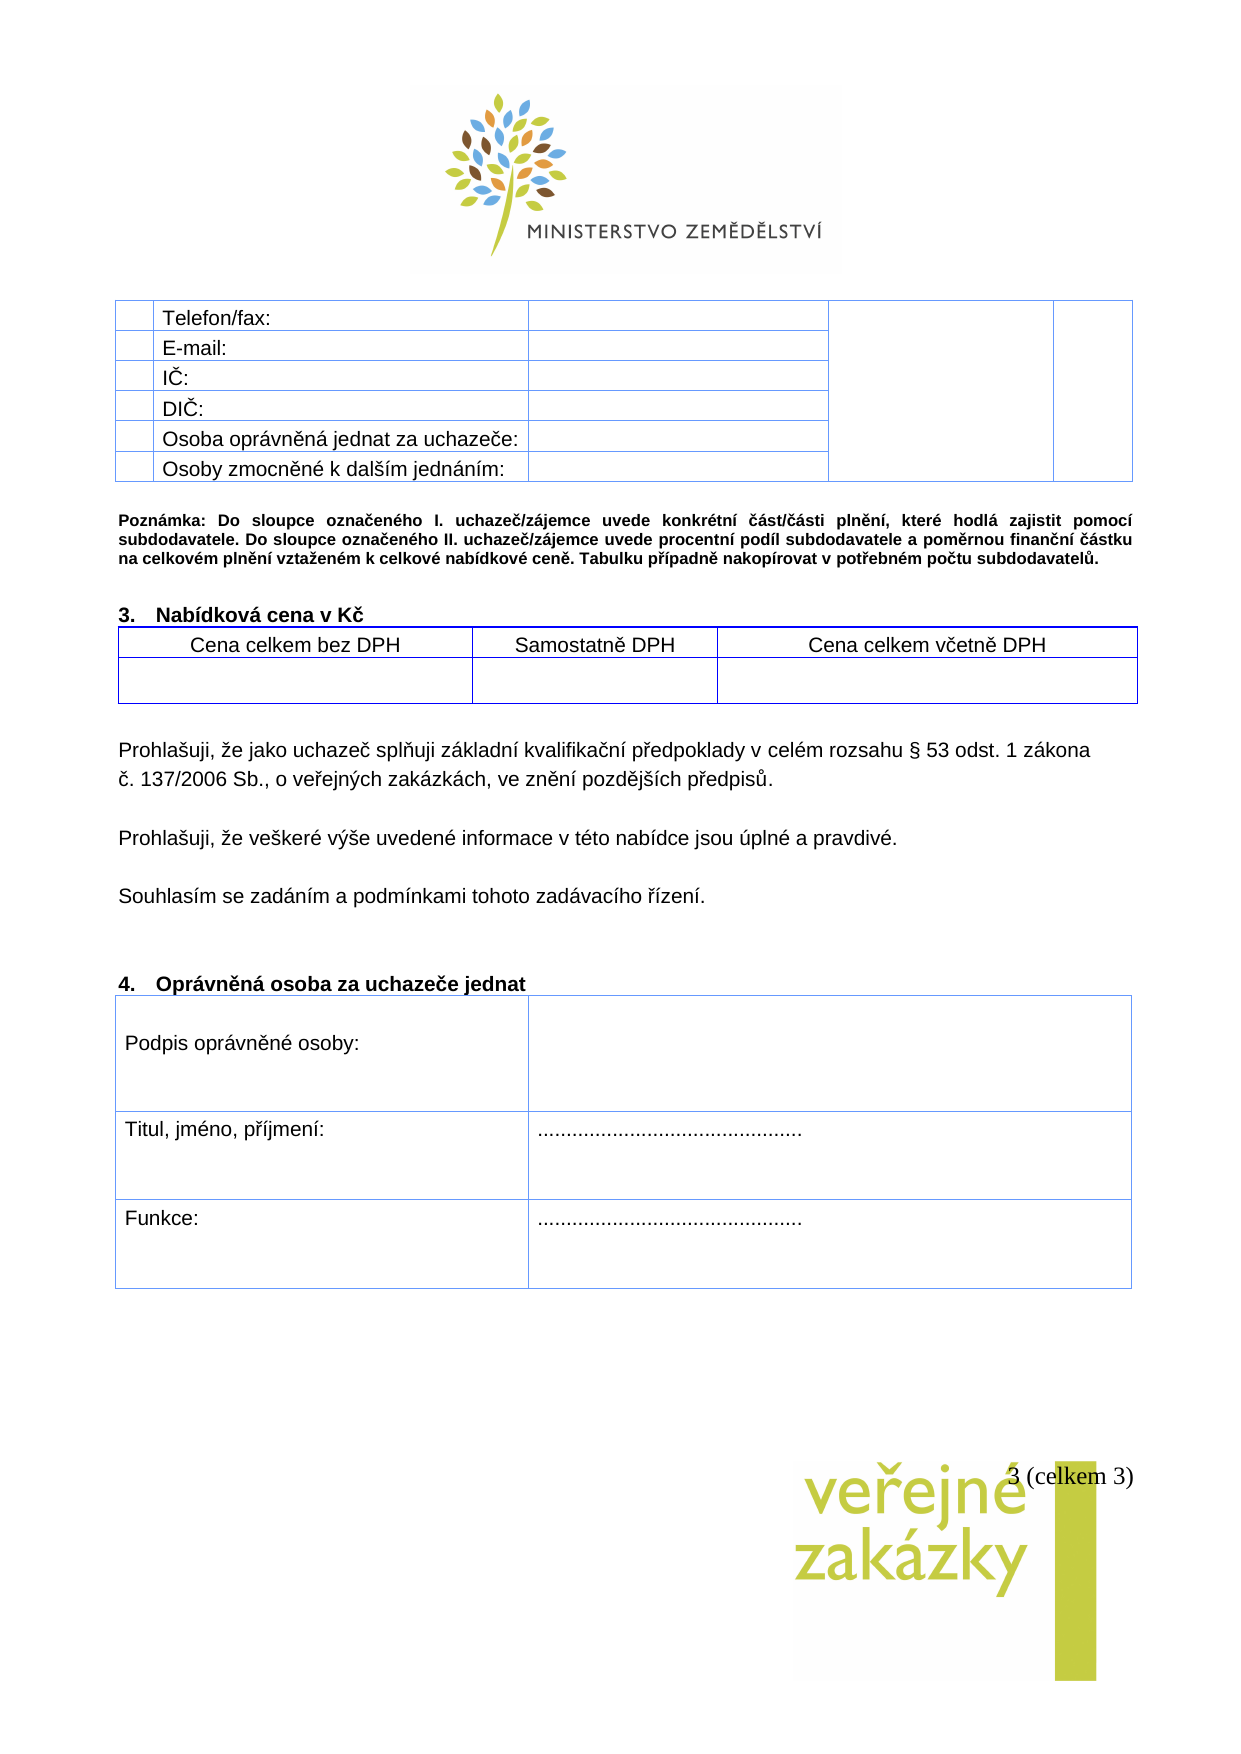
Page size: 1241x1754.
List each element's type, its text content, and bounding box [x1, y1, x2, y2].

table_cell [116, 391, 153, 420]
table_cell DIČ: [154, 391, 528, 420]
text Poznámka: Do sloupce označeného I. uchazeč/zájemce uvede konkrétní část/části plnění, které hodlá zajistit pomocí subdodavatele. Do sloupce označeného II. uchazeč/zájemce uvede procentní podíl subdodavatele a poměrnou finanční částku na celkovém plnění vztaženém k celkové nabídkové ceně. Tabulku případně nakopírovat v potřebném počtu subdodavatelů. [118, 511, 1134, 568]
table_cell Funkce: [116, 1200, 528, 1288]
table_cell [529, 301, 828, 330]
picture [793, 1461, 1097, 1681]
table_cell Titul, jméno, příjmení: [116, 1112, 528, 1199]
table_cell Osoby zmocněné k dalším jednáním: [154, 452, 528, 481]
table_cell [529, 452, 828, 481]
table_cell .............................................. [529, 1112, 1131, 1199]
table_cell [119, 658, 472, 703]
table_cell E-mail: [154, 331, 528, 360]
table_cell [473, 658, 717, 703]
table_cell .............................................. [529, 1200, 1131, 1288]
table_cell [116, 301, 153, 330]
text Prohlašuji, že veškeré výše uvedené informace v této nabídce jsou úplné a pravdivé. [118, 820, 1134, 849]
table_header Cena celkem včetně DPH [718, 628, 1137, 657]
table_cell [116, 361, 153, 390]
table_cell [529, 361, 828, 390]
text Souhlasím se zadáním a podmínkami tohoto zadávacího řízení. [118, 879, 1134, 908]
table_cell [116, 331, 153, 360]
text 3. Nabídková cena v Kč [118, 597, 1134, 626]
text 4. Oprávněná osoba za uchazeče jednat [118, 966, 1134, 995]
picture [410, 85, 842, 274]
table_cell [718, 658, 1137, 703]
table_header Podpis oprávněné osoby: [116, 996, 528, 1111]
table_header Samostatně DPH [473, 628, 717, 657]
table_cell Osoba oprávněná jednat za uchazeče: [154, 421, 528, 451]
table_cell [116, 421, 153, 451]
table_cell IČ: [154, 361, 528, 390]
table_cell [529, 391, 828, 420]
table_cell [529, 331, 828, 360]
table_cell Telefon/fax: [154, 301, 528, 330]
text Prohlašuji, že jako uchazeč splňuji základní kvalifikační předpoklady v celém rozsahu § 53 odst. 1 zákona č. 137/2006 Sb., o veřejných zakázkách, ve znění pozdějších předpisů. [118, 733, 1134, 791]
table_cell [116, 452, 153, 481]
table_header [529, 996, 1131, 1111]
table_header Cena celkem bez DPH [119, 628, 472, 657]
table_cell [529, 421, 828, 451]
